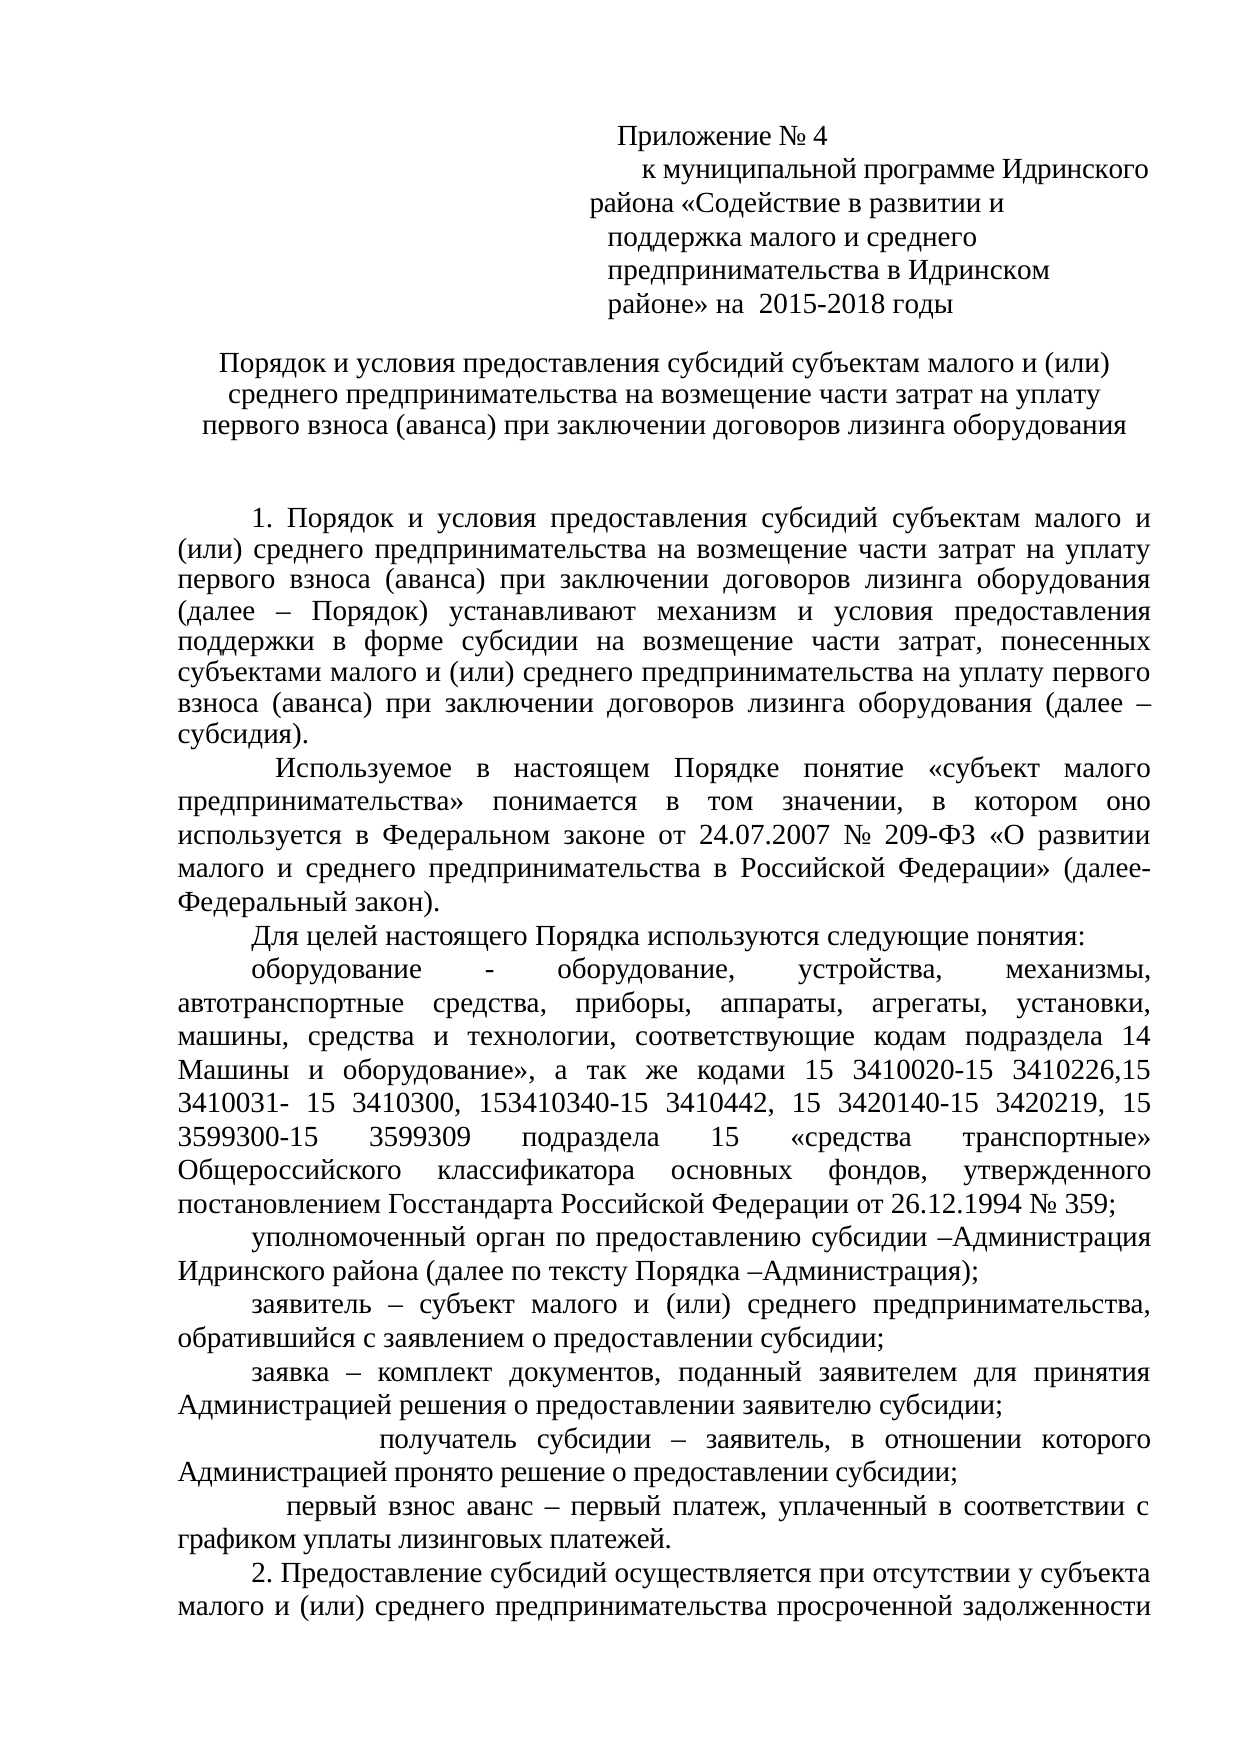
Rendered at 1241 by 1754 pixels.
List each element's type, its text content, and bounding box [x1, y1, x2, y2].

text Приложение № 4 [177, 118, 1152, 152]
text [177, 1555, 1152, 1622]
text 1. Порядок и условия предоставления субсидий субъектам малого и (или) среднего предпринимательства на возмещение части затрат на уплату первого взноса (аванса) при заключении договоров лизинга оборудования (далее – Порядок) устанавливают механизм и условия предоставления поддержки в форме субсидии на возмещение части затрат, понесенных субъектами малого и (или) среднего предпринимательства на уплату первого взноса (аванса) при заключении договоров лизинга оборудования (далее – субсидия). [177, 502, 1152, 750]
text оборудование - оборудование, устройства, механизмы, автотранспортные средства, приборы, аппараты, агрегаты, установки, машины, средства и технологии, соответствующие кодам подраздела 14 Машины и оборудование», а так же кодами 15 3410020-15 3410226,15 3410031- 15 3410300, 153410340-15 3410442, 15 3420140-15 3420219, 15 3599300-15 3599309 подраздела 15 «средства транспортные» Общероссийского классификатора основных фондов, утвержденного постановлением Госстандарта Российской Федерации от 26.12.1994 № 359; [177, 951, 1152, 1219]
text к муниципальной программе Идринского [177, 152, 1152, 185]
text Используемое в настоящем Порядке понятие «субъект малого предпринимательства» понимается в том значении, в котором оно используется в Федеральном законе от 24.07.2007 № 209-ФЗ «О развитии малого и среднего предпринимательства в Российской Федерации» (далее-Федеральный закон). [177, 750, 1152, 918]
text заявка – комплект документов, поданный заявителем для принятия Администрацией решения о предоставлении заявителю субсидии; [177, 1354, 1152, 1421]
text уполномоченный орган по предоставлению субсидии –Администрация Идринского района (далее по тексту Порядка –Администрация); [177, 1219, 1152, 1287]
text поддержка малого и среднего [177, 219, 1152, 252]
text Порядок и условия предоставления субсидий субъектам малого и (или) среднего предпринимательства на возмещение части затрат на уплату первого взноса (аванса) при заключении договоров лизинга оборудования [177, 348, 1152, 441]
text первый взнос аванс – первый платеж, уплаченный в соответствии с графиком уплаты лизинговых платежей. [177, 1488, 1152, 1555]
text района «Содействие в развитии и [177, 185, 1152, 219]
text Для целей настоящего Порядка используются следующие понятия: [177, 918, 1152, 951]
text предпринимательства в Идринском [177, 252, 1152, 286]
text получатель субсидии – заявитель, в отношении которого Администрацией пронято решение о предоставлении субсидии; [177, 1421, 1152, 1488]
text районе» на 2015-2018 годы [177, 286, 1152, 319]
text заявитель – субъект малого и (или) среднего предпринимательства, обратившийся с заявлением о предоставлении субсидии; [177, 1287, 1152, 1354]
